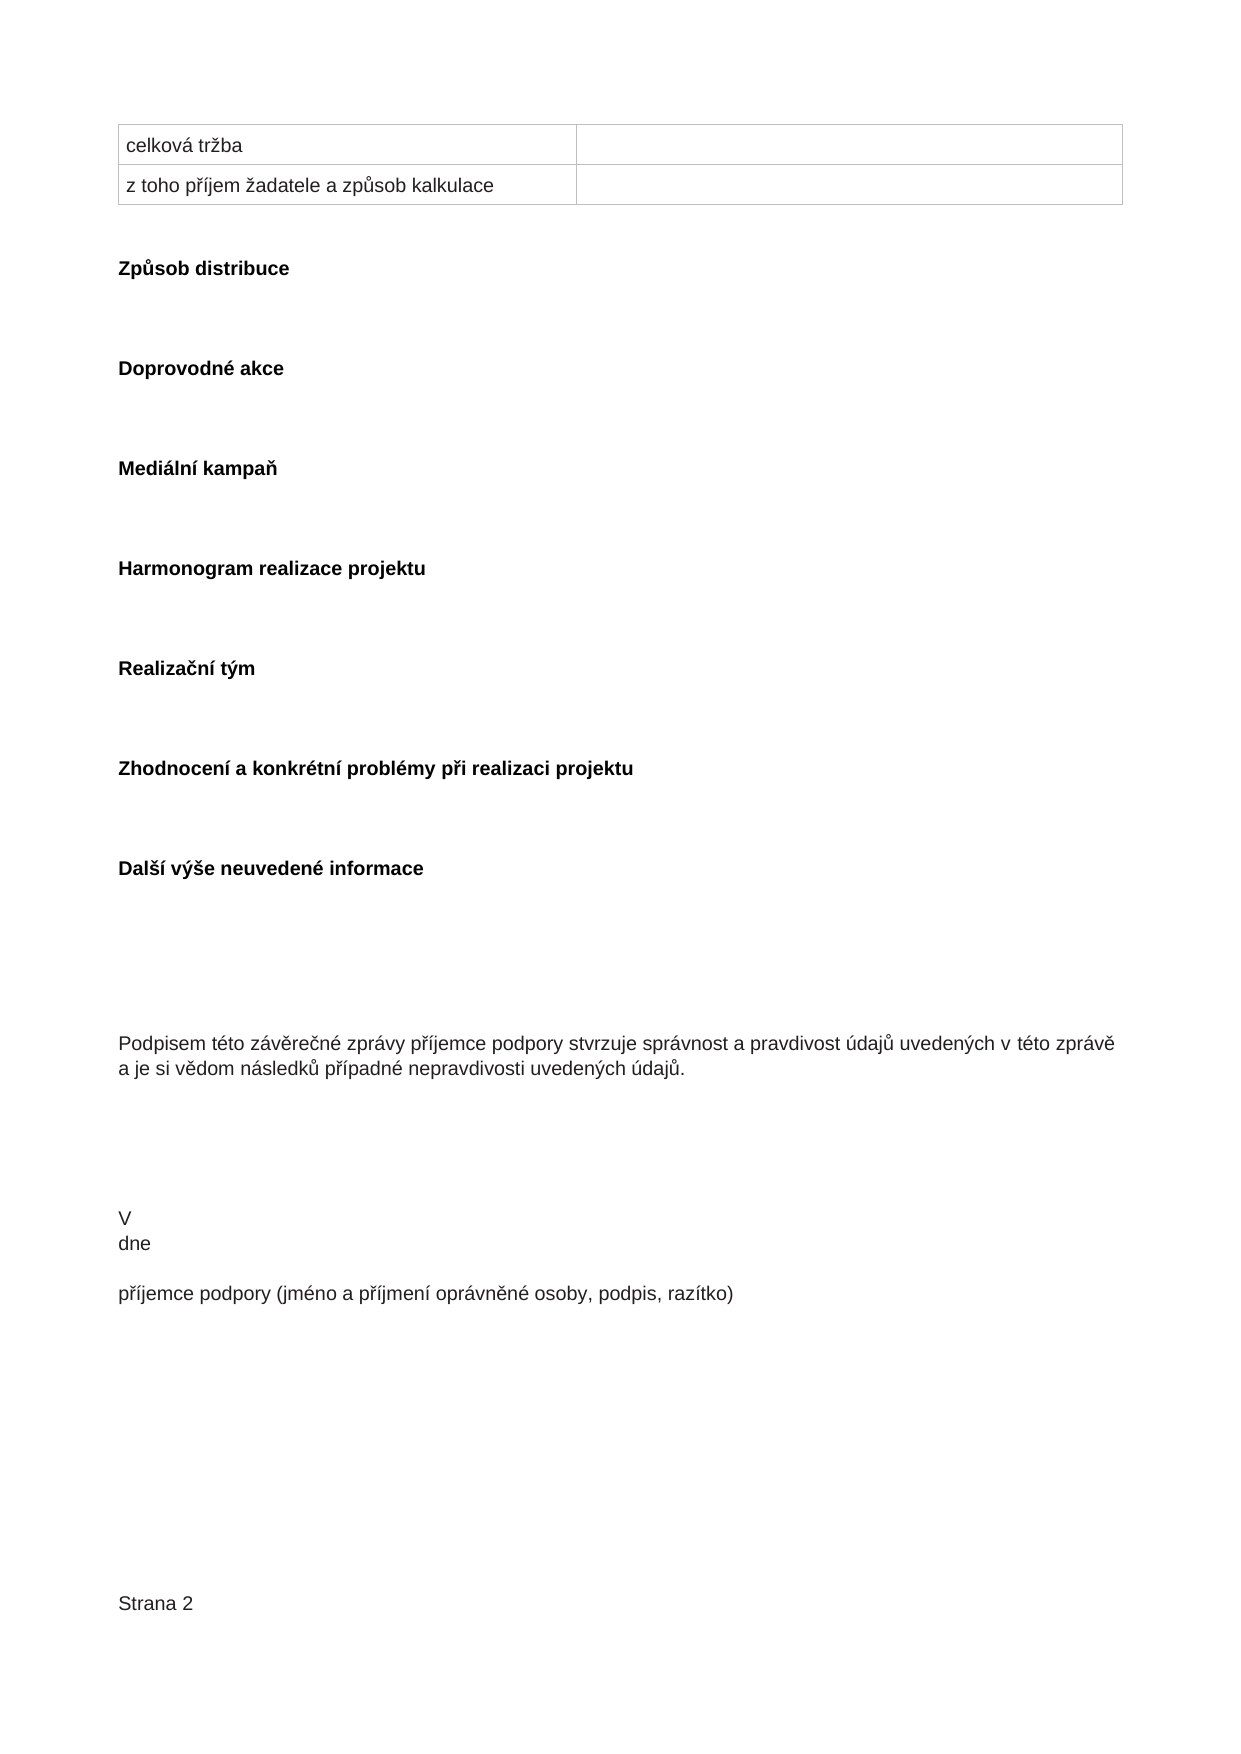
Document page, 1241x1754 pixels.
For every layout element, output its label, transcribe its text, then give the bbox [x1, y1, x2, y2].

subtitle Další výše neuvedené informace [118, 855, 1122, 880]
subtitle Mediální kampaň [118, 455, 1122, 480]
text dne [118, 1230, 1122, 1255]
table_cell [577, 125, 1122, 164]
subtitle Doprovodné akce [118, 355, 1122, 380]
subtitle Způsob distribuce [118, 255, 1122, 280]
table_cell z toho příjem žadatele a způsob kalkulace [119, 165, 576, 204]
text Podpisem této závěrečné zprávy příjemce podpory stvrzuje správnost a pravdivost údajů uvedených v této zprávě a je si vědom následků případné nepravdivosti uvedených údajů. V [118, 1005, 1122, 1230]
subtitle Zhodnocení a konkrétní problémy při realizaci projektu [118, 755, 1122, 780]
table_cell celková tržba [119, 125, 576, 164]
subtitle Harmonogram realizace projektu [118, 555, 1122, 580]
text příjemce podpory (jméno a příjmení oprávněné osoby, podpis, razítko) [118, 1280, 1122, 1305]
table_cell [577, 165, 1122, 204]
subtitle Realizační tým [118, 655, 1122, 680]
